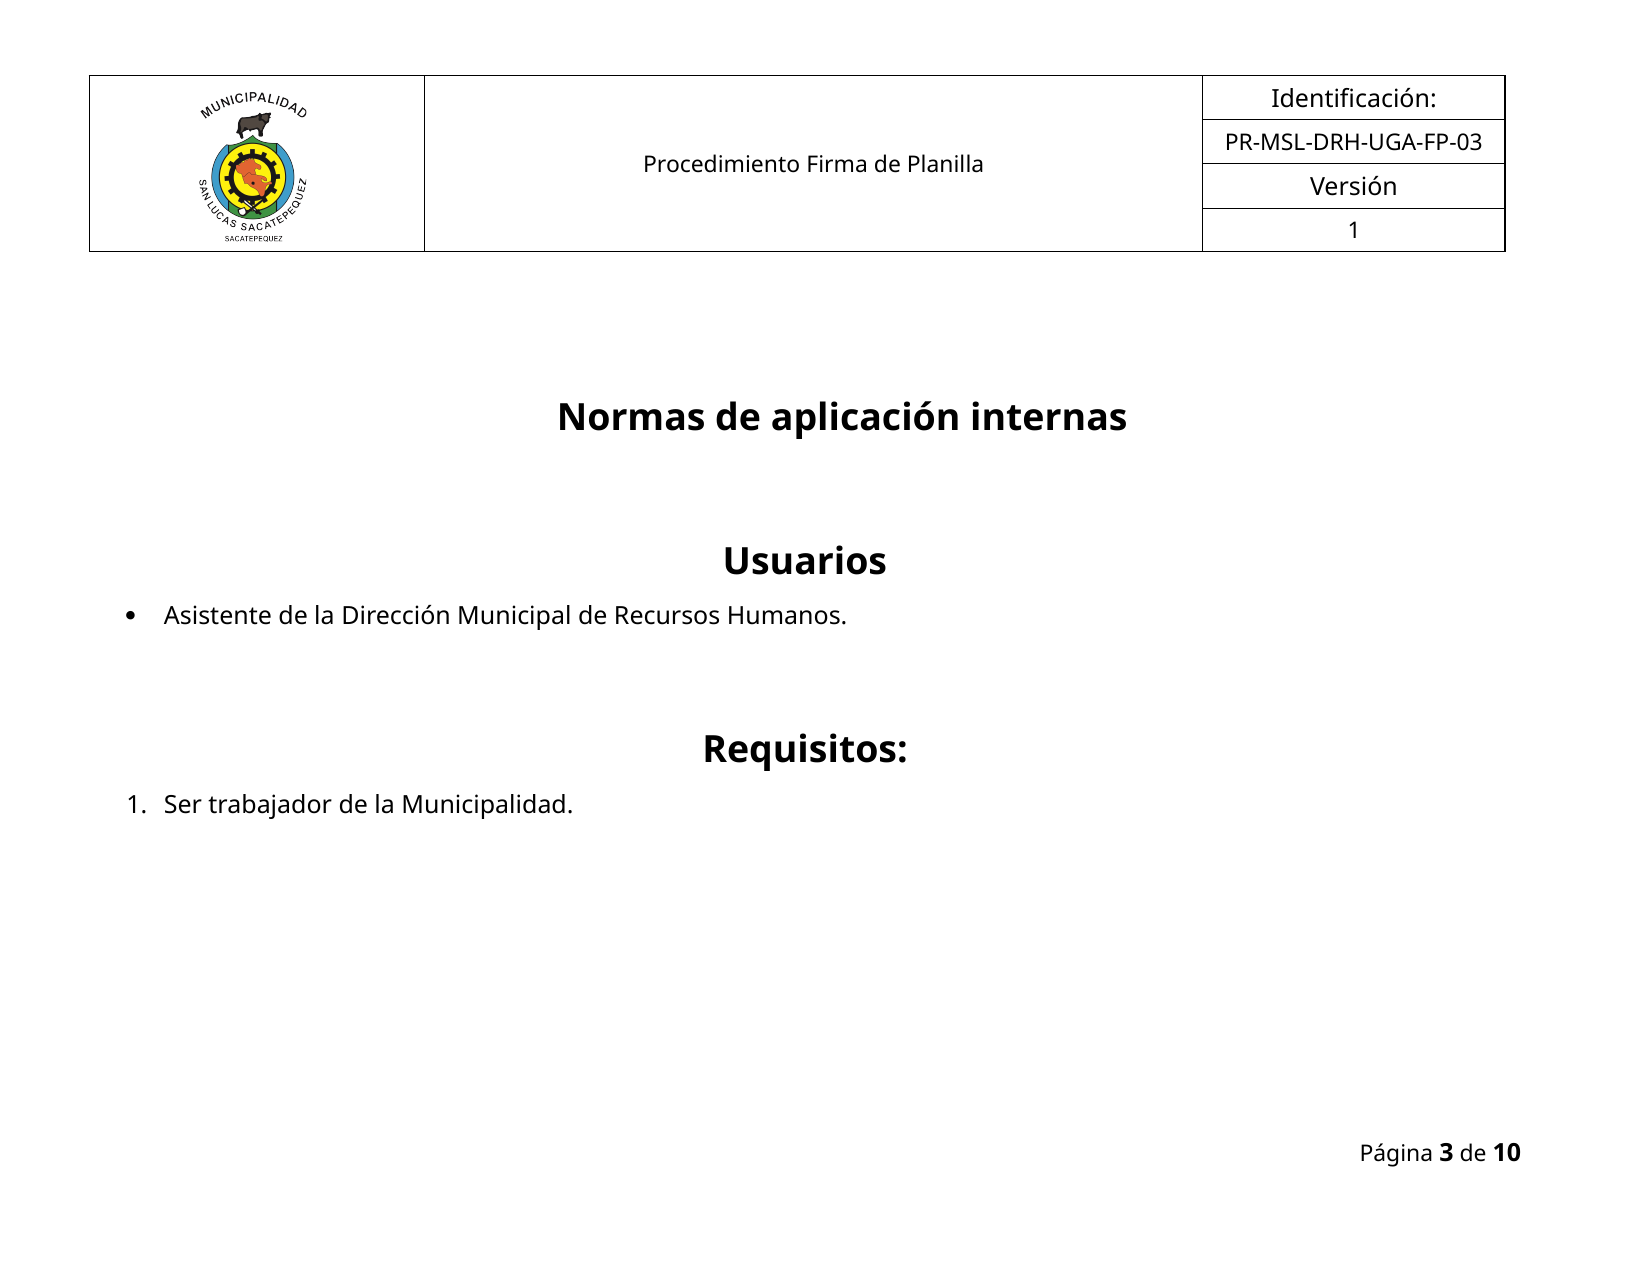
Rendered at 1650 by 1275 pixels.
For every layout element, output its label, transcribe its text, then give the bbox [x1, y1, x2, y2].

list Ser trabajador de la Municipalidad. [126, 786, 1521, 820]
subtitle Usuarios [89, 534, 1521, 585]
picture [199, 92, 307, 242]
list Asistente de la Dirección Municipal de Recursos Humanos. [126, 598, 1521, 632]
list Normas de aplicación internas [164, 391, 1521, 442]
subtitle Requisitos: [89, 723, 1521, 774]
